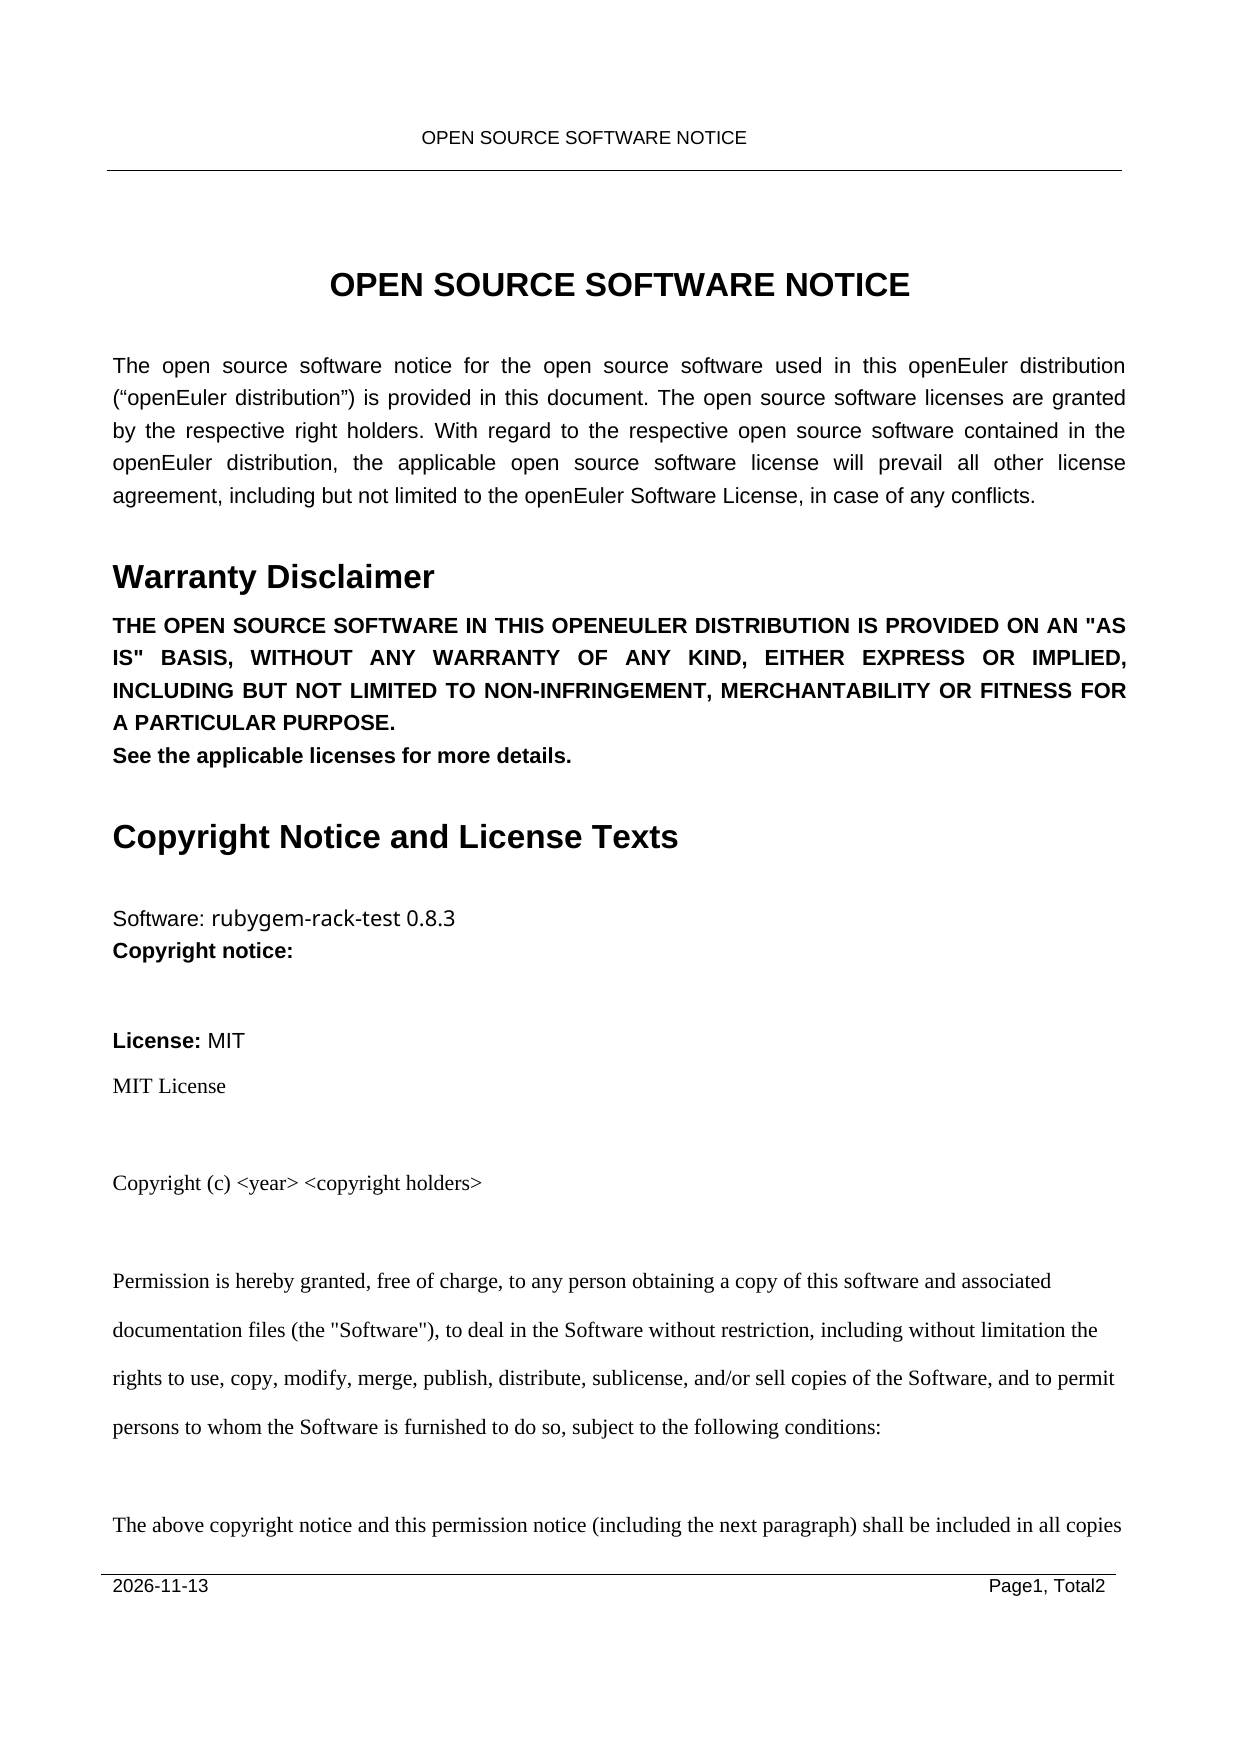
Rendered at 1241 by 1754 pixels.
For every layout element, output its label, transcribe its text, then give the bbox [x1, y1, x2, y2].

text Copyright Notice and License Texts [112, 804, 1128, 869]
text Software: rubygem-rack-test 0.8.3 [112, 901, 1128, 934]
text THE OPEN SOURCE SOFTWARE IN THIS OPENEULER DISTRIBUTION IS PROVIDED ON AN "AS IS" BASIS, WITHOUT ANY WARRANTY OF ANY KIND, EITHER EXPRESS OR IMPLIED, INCLUDING BUT NOT LIMITED TO NON-INFRINGEMENT, MERCHANTABILITY OR FITNESS FOR A PARTICULAR PURPOSE. See the applicable licenses for more details. [112, 609, 1128, 771]
text OPEN SOURCE SOFTWARE NOTICE [112, 251, 1128, 316]
text The open source software notice for the open source software used in this openEuler distribution (“openEuler distribution”) is provided in this document. The open source software licenses are granted by the respective right holders. With regard to the respective open source software contained in the openEuler distribution, the applicable open source software license will prevail all other license agreement, including but not limited to the openEuler Software License, in case of any conflicts. [112, 349, 1128, 511]
text Copyright notice: [112, 934, 1128, 966]
text Warranty Disclaimer [112, 544, 1128, 609]
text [112, 1069, 1128, 1541]
text License: MIT [112, 1024, 1128, 1057]
